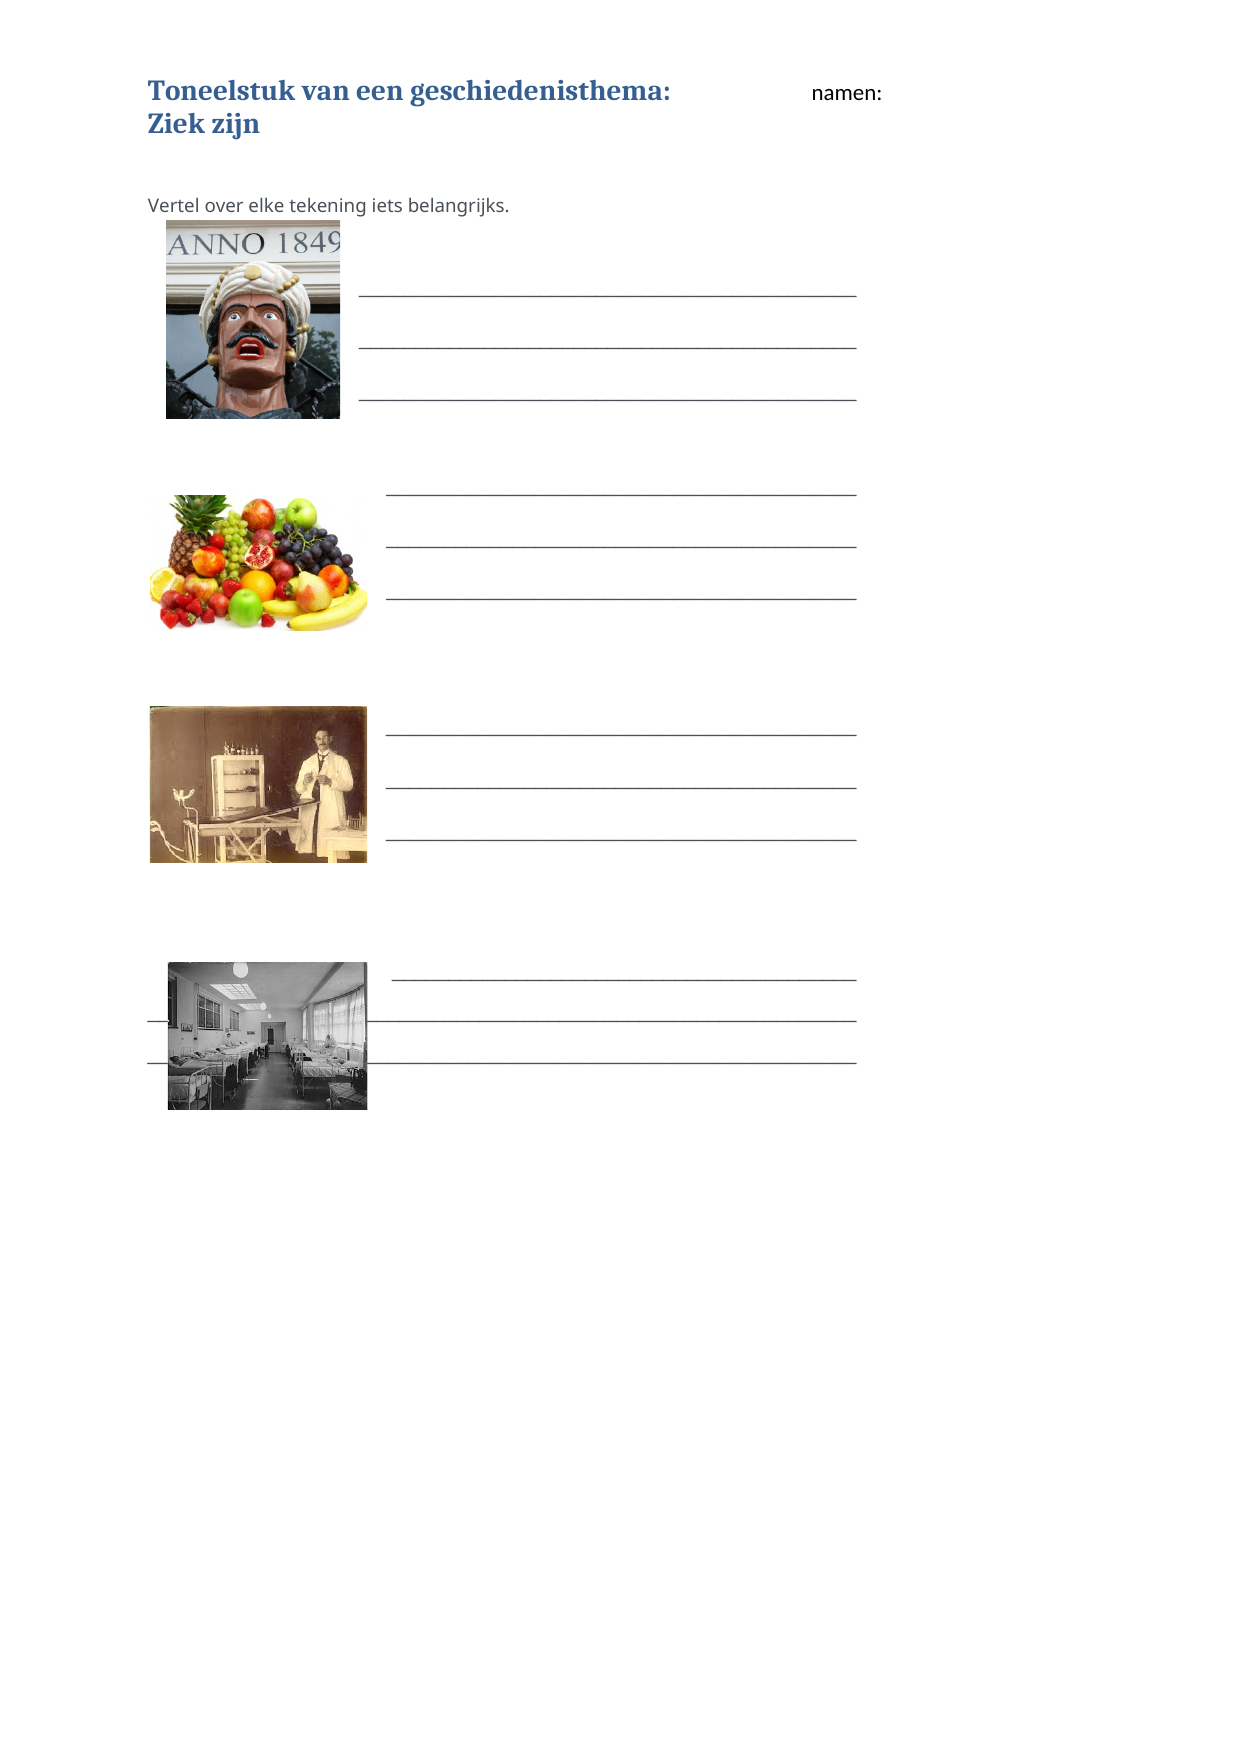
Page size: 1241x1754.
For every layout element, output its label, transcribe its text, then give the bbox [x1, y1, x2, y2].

picture [150, 495, 368, 630]
picture [167, 962, 368, 1109]
picture [149, 706, 368, 863]
text Vertel over elke tekening iets belangrijks. [148, 190, 1093, 218]
picture [165, 220, 341, 417]
